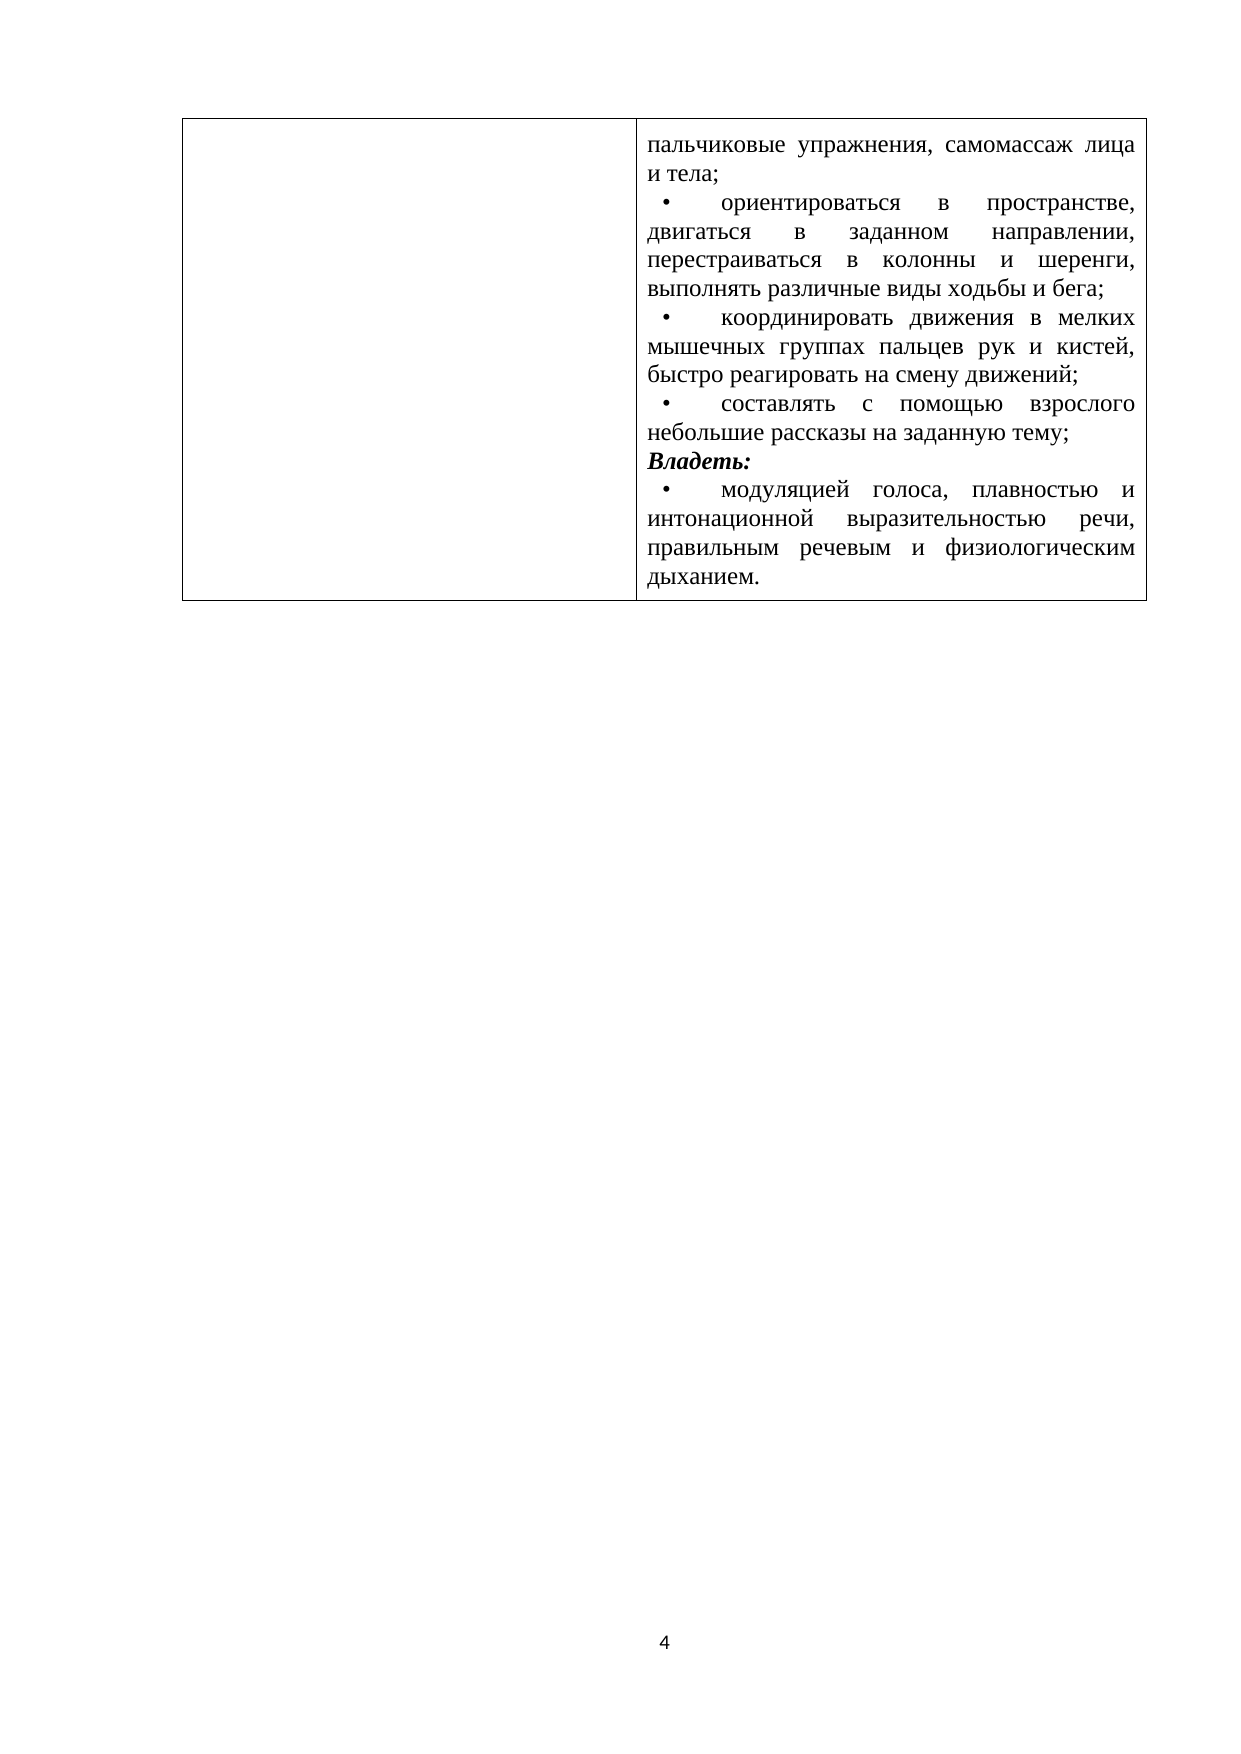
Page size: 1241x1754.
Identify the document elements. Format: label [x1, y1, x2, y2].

table_cell [183, 119, 636, 600]
table_cell [637, 119, 1146, 600]
